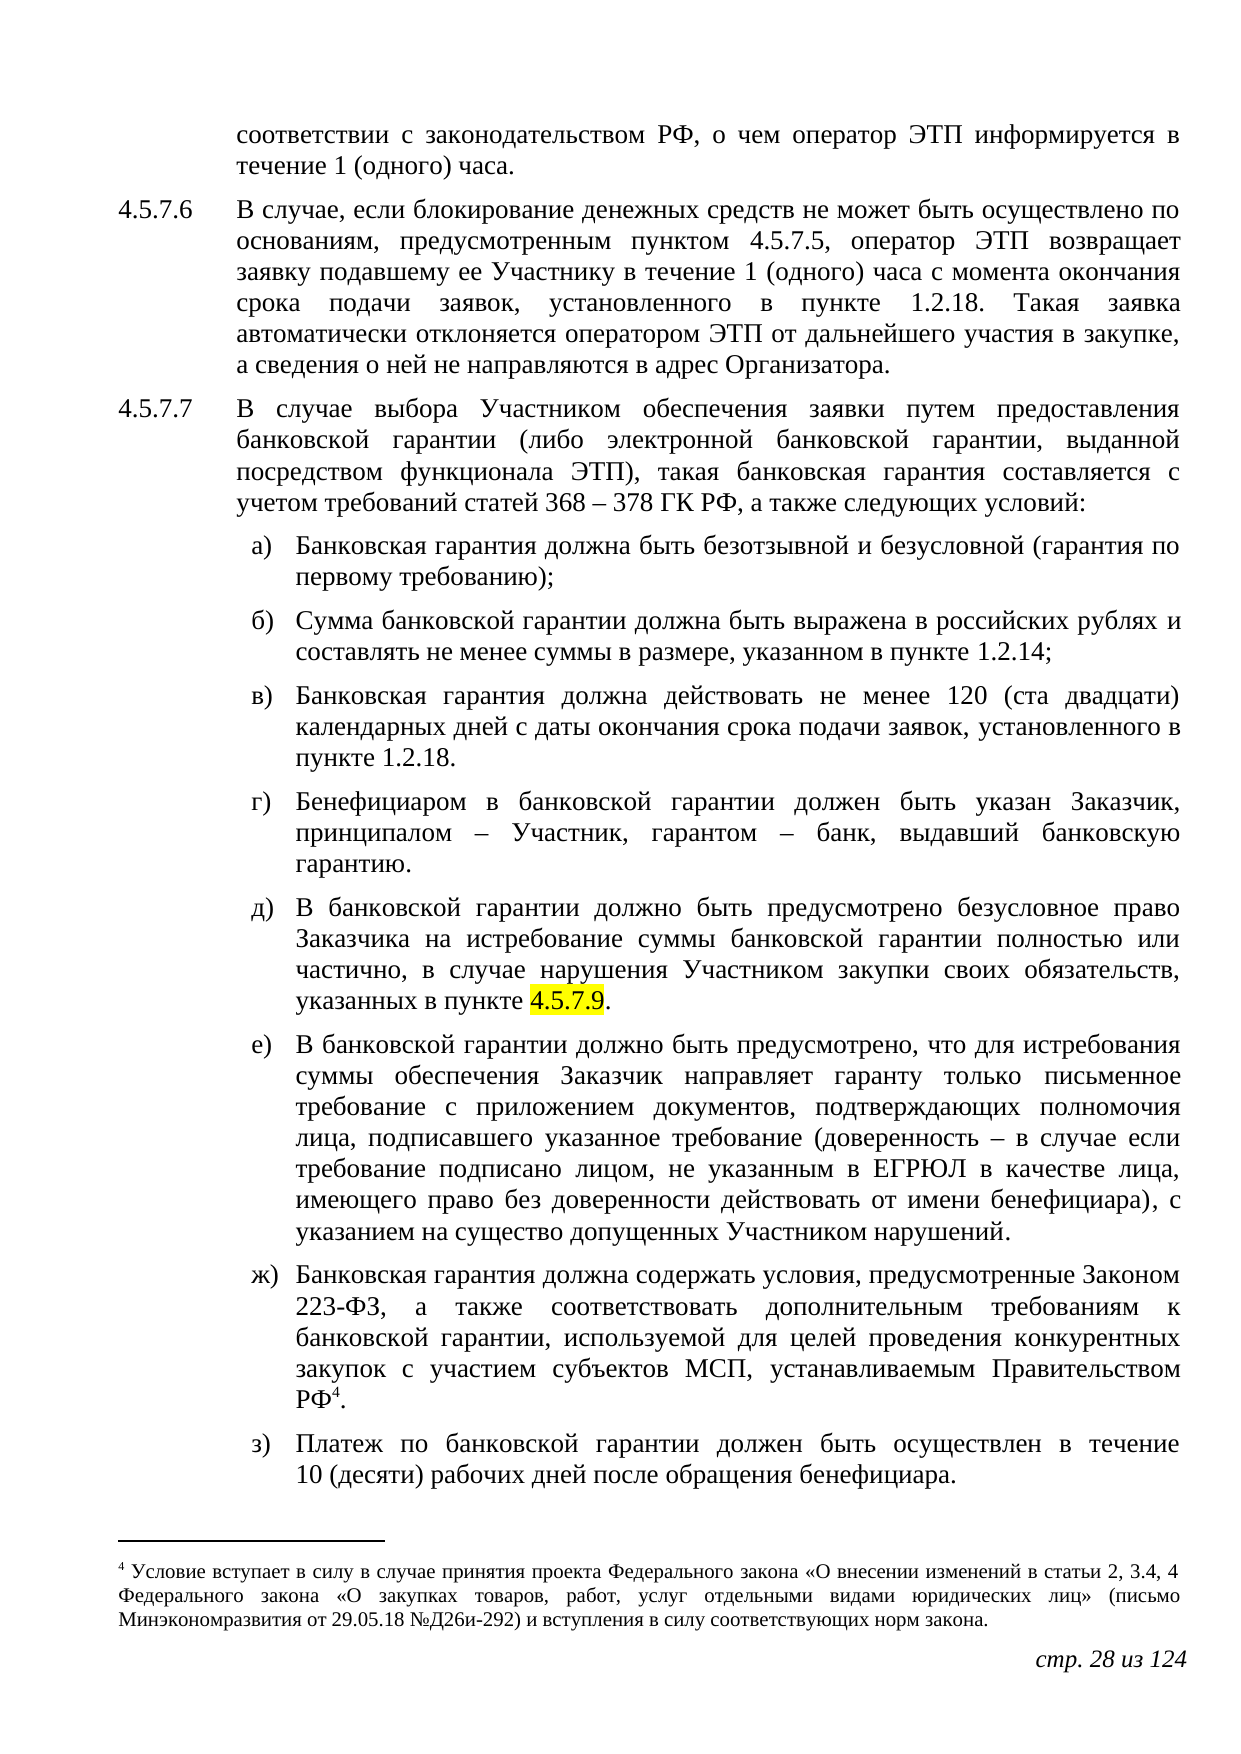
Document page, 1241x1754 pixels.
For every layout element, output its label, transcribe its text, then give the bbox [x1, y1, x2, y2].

text В банковской гарантии должно быть предусмотрено безусловное право Заказчика на истребование суммы банковской гарантии полностью или частично, в случае нарушения Участником закупки своих обязательств, указанных в пункте 4.5.7.9. [251, 891, 1181, 1015]
text В банковской гарантии должно быть предусмотрено, что для истребования суммы обеспечения Заказчик направляет гаранту только письменное требование с приложением документов, подтверждающих полномочия лица, подписавшего указанное требование (доверенность – в случае если требование подписано лицом, не указанным в ЕГРЮЛ в качестве лица, имеющего право без доверенности действовать от имени бенефициара), с указанием на существо допущенных Участником нарушений. [251, 1028, 1181, 1246]
text Банковская гарантия должна быть безотзывной и безусловной (гарантия по первому требованию); [251, 529, 1181, 592]
text Банковская гарантия должна действовать не менее 120 (ста двадцати) календарных дней с даты окончания срока подачи заявок, установленного в пункте 1.2.18. [251, 679, 1181, 772]
text Сумма банковской гарантии должна быть выражена в российских рублях и составлять не менее суммы в размере, указанном в пункте 1.2.14; [251, 604, 1181, 666]
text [118, 118, 1181, 180]
text Банковская гарантия должна содержать условия, предусмотренные Законом 223-ФЗ, а также соответствовать дополнительным требованиям к банковской гарантии, используемой для целей проведения конкурентных закупок с участием субъектов МСП, устанавливаемым Правительством РФ. [251, 1258, 1181, 1414]
text Бенефициаром в банковской гарантии должен быть указан Заказчик, принципалом – Участник, гарантом – банк, выдавший банковскую гарантию. [251, 785, 1181, 878]
text Платеж по банковской гарантии должен быть осуществлен в течение 10 (десяти) рабочих дней после обращения бенефициара. [251, 1427, 1181, 1489]
text В случае, если блокирование денежных средств не может быть осуществлено по основаниям, предусмотренным пунктом 4.5.7.5, оператор ЭТП возвращает заявку подавшему ее Участнику в течение 1 (одного) часа с момента окончания срока подачи заявок, установленного в пункте 1.2.18. Такая заявка автоматически отклоняется оператором ЭТП от дальнейшего участия в закупке, а сведения о ней не направляются в адрес Организатора. [118, 193, 1181, 380]
text В случае выбора Участником обеспечения заявки путем предоставления банковской гарантии (либо электронной банковской гарантии, выданной посредством функционала ЭТП), такая банковская гарантия составляется с учетом требований статей 368 – 378 ГК РФ, а также следующих условий: [118, 392, 1181, 517]
